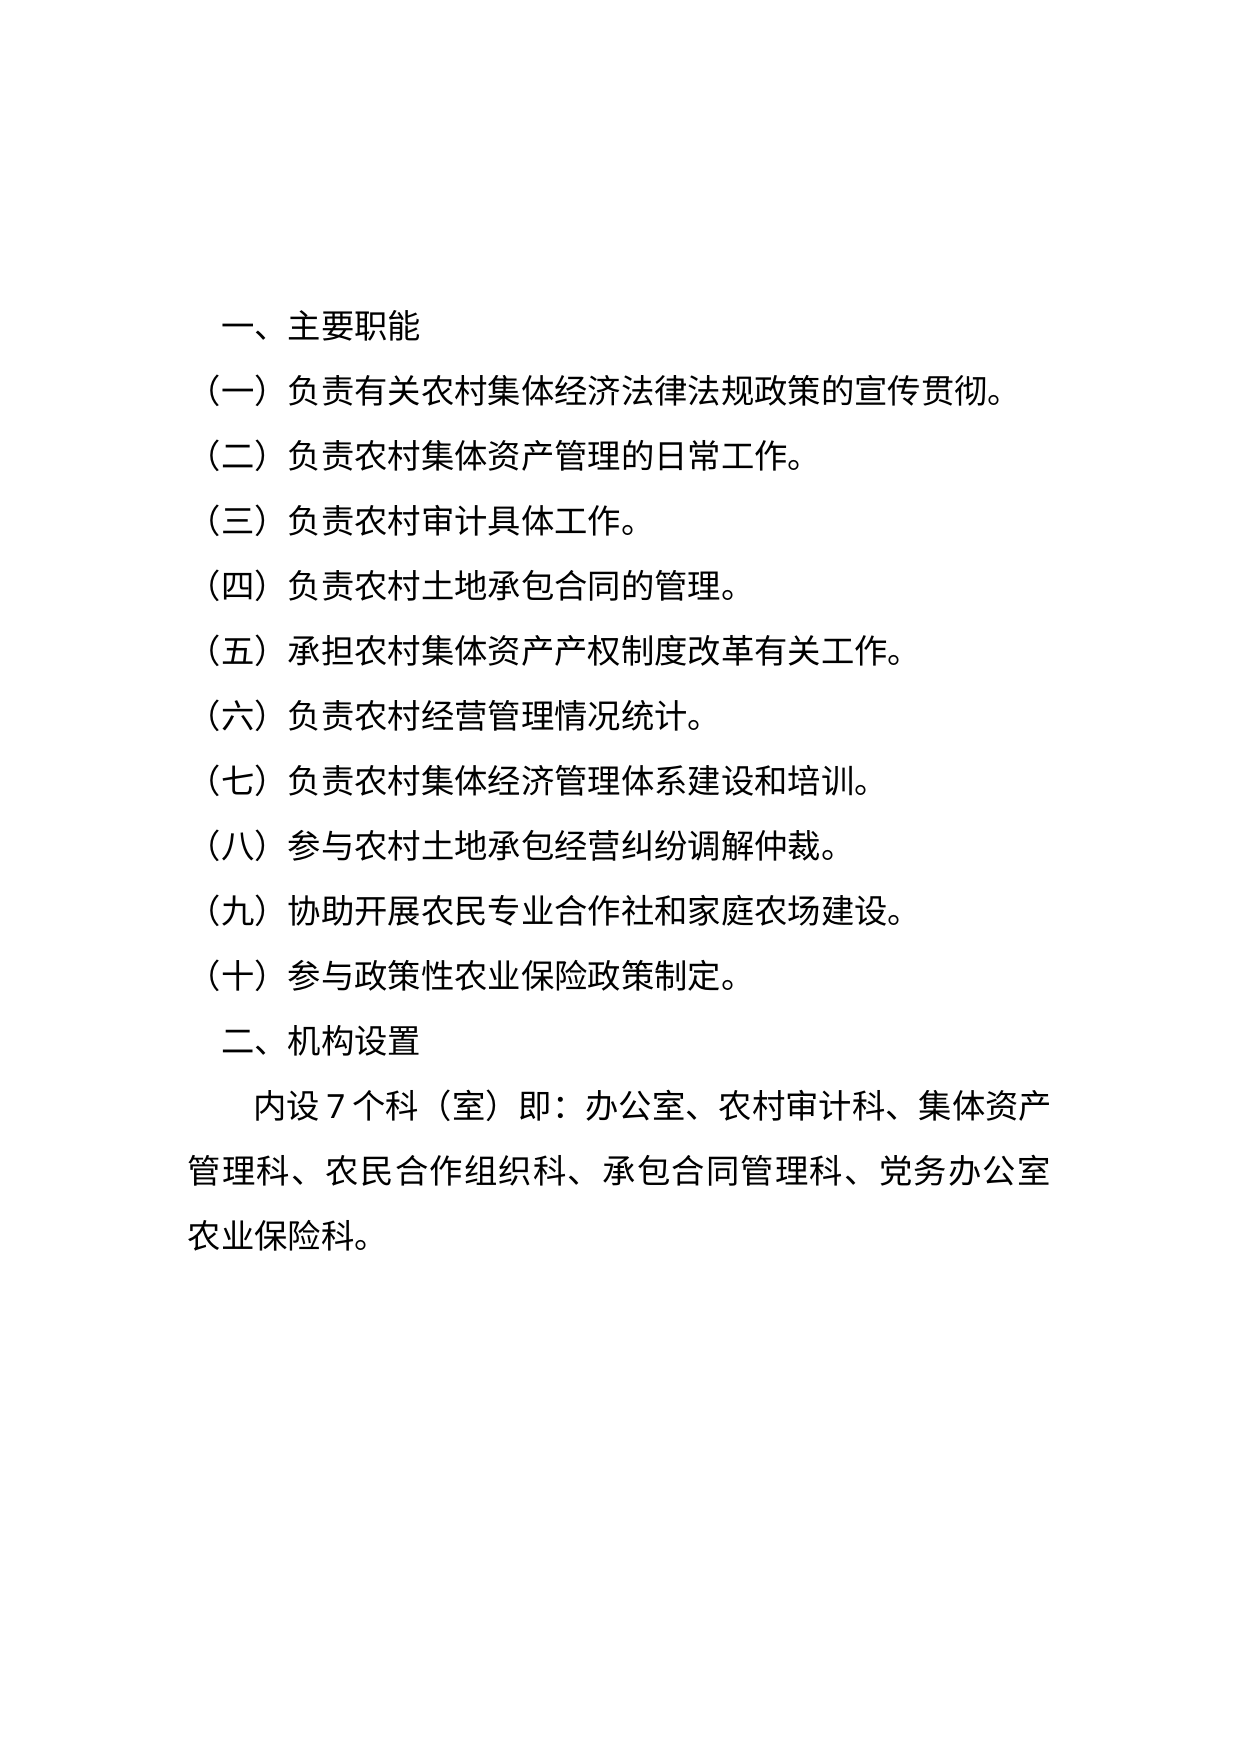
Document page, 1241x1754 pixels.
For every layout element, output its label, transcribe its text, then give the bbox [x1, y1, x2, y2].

text 一、主要职能 [187, 292, 1053, 357]
text （九）协助开展农民专业合作社和家庭农场建设。 [187, 877, 1053, 942]
text 内设7个科（室）即：办公室、农村审计科、集体资产管理科、农民合作组织科、承包合同管理科、党务办公室、农业保险科。 [187, 1072, 1053, 1267]
text （四）负责农村土地承包合同的管理。 [187, 552, 1053, 617]
text （十）参与政策性农业保险政策制定。 [187, 942, 1053, 1007]
text （一）负责有关农村集体经济法律法规政策的宣传贯彻。 [187, 357, 1053, 422]
text （八）参与农村土地承包经营纠纷调解仲裁。 [187, 812, 1053, 877]
text 二、机构设置 [187, 1007, 1053, 1072]
text （五）承担农村集体资产产权制度改革有关工作。 [187, 617, 1053, 682]
text （二）负责农村集体资产管理的日常工作。 [187, 422, 1053, 487]
text （七）负责农村集体经济管理体系建设和培训。 [187, 747, 1053, 812]
text （六）负责农村经营管理情况统计。 [187, 682, 1053, 747]
text （三）负责农村审计具体工作。 [187, 487, 1053, 552]
